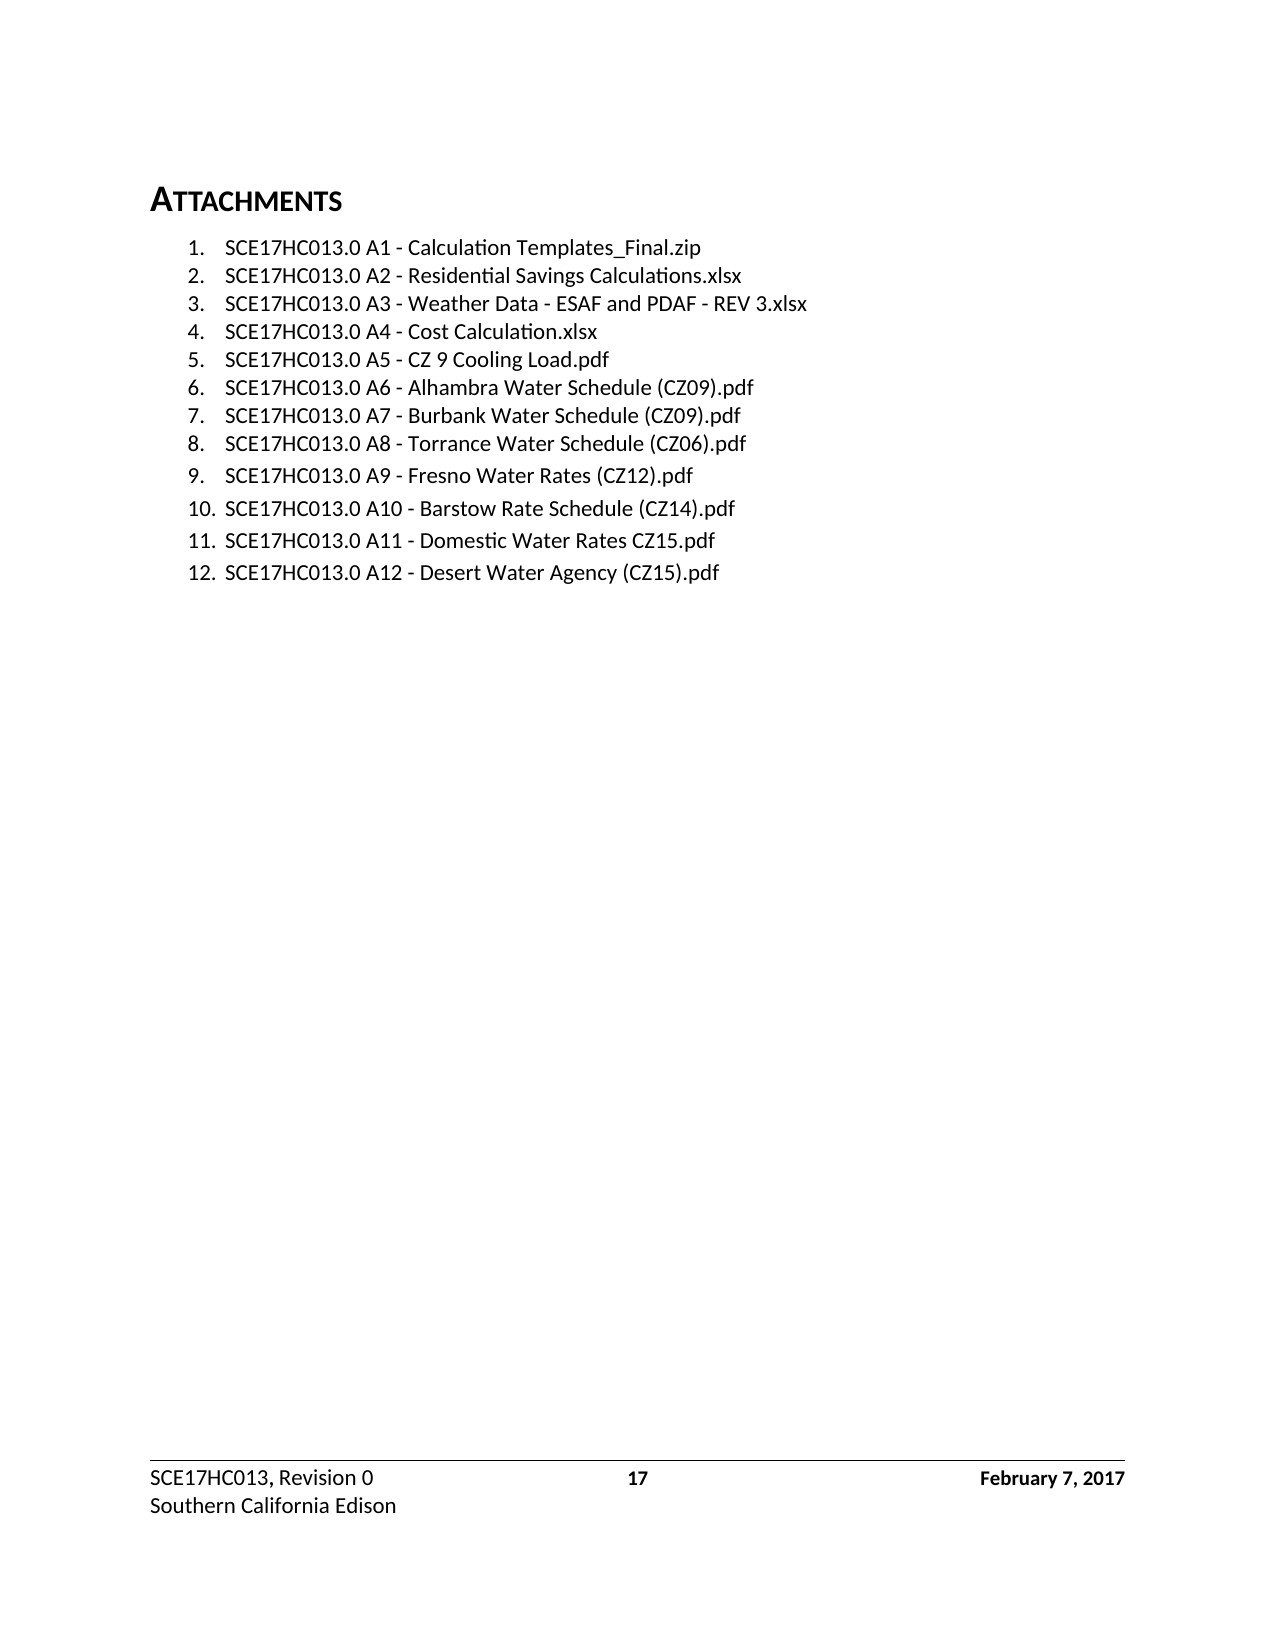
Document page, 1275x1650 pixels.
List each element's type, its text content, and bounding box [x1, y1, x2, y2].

list SCE17HC013.0 A9 - Fresno Water Rates (CZ12).pdf [187, 462, 1125, 490]
list SCE17HC013.0 A5 - CZ 9 Cooling Load.pdf [187, 345, 1125, 373]
subtitle Attachments [150, 175, 1125, 221]
list SCE17HC013.0 A8 - Torrance Water Schedule (CZ06).pdf [187, 429, 1125, 457]
list SCE17HC013.0 A3 - Weather Data - ESAF and PDAF - REV 3.xlsx [187, 289, 1125, 317]
list SCE17HC013.0 A4 - Cost Calculation.xlsx [187, 317, 1125, 345]
list SCE17HC013.0 A1 - Calculation Templates_Final.zip [187, 233, 1125, 261]
list SCE17HC013.0 A2 - Residential Savings Calculations.xlsx [187, 261, 1125, 289]
list SCE17HC013.0 A7 - Burbank Water Schedule (CZ09).pdf [187, 401, 1125, 429]
list SCE17HC013.0 A12 - Desert Water Agency (CZ15).pdf [187, 558, 1125, 586]
list SCE17HC013.0 A11 - Domestic Water Rates CZ15.pdf [187, 526, 1125, 554]
list SCE17HC013.0 A10 - Barstow Rate Schedule (CZ14).pdf [187, 494, 1125, 522]
list SCE17HC013.0 A6 - Alhambra Water Schedule (CZ09).pdf [187, 373, 1125, 401]
